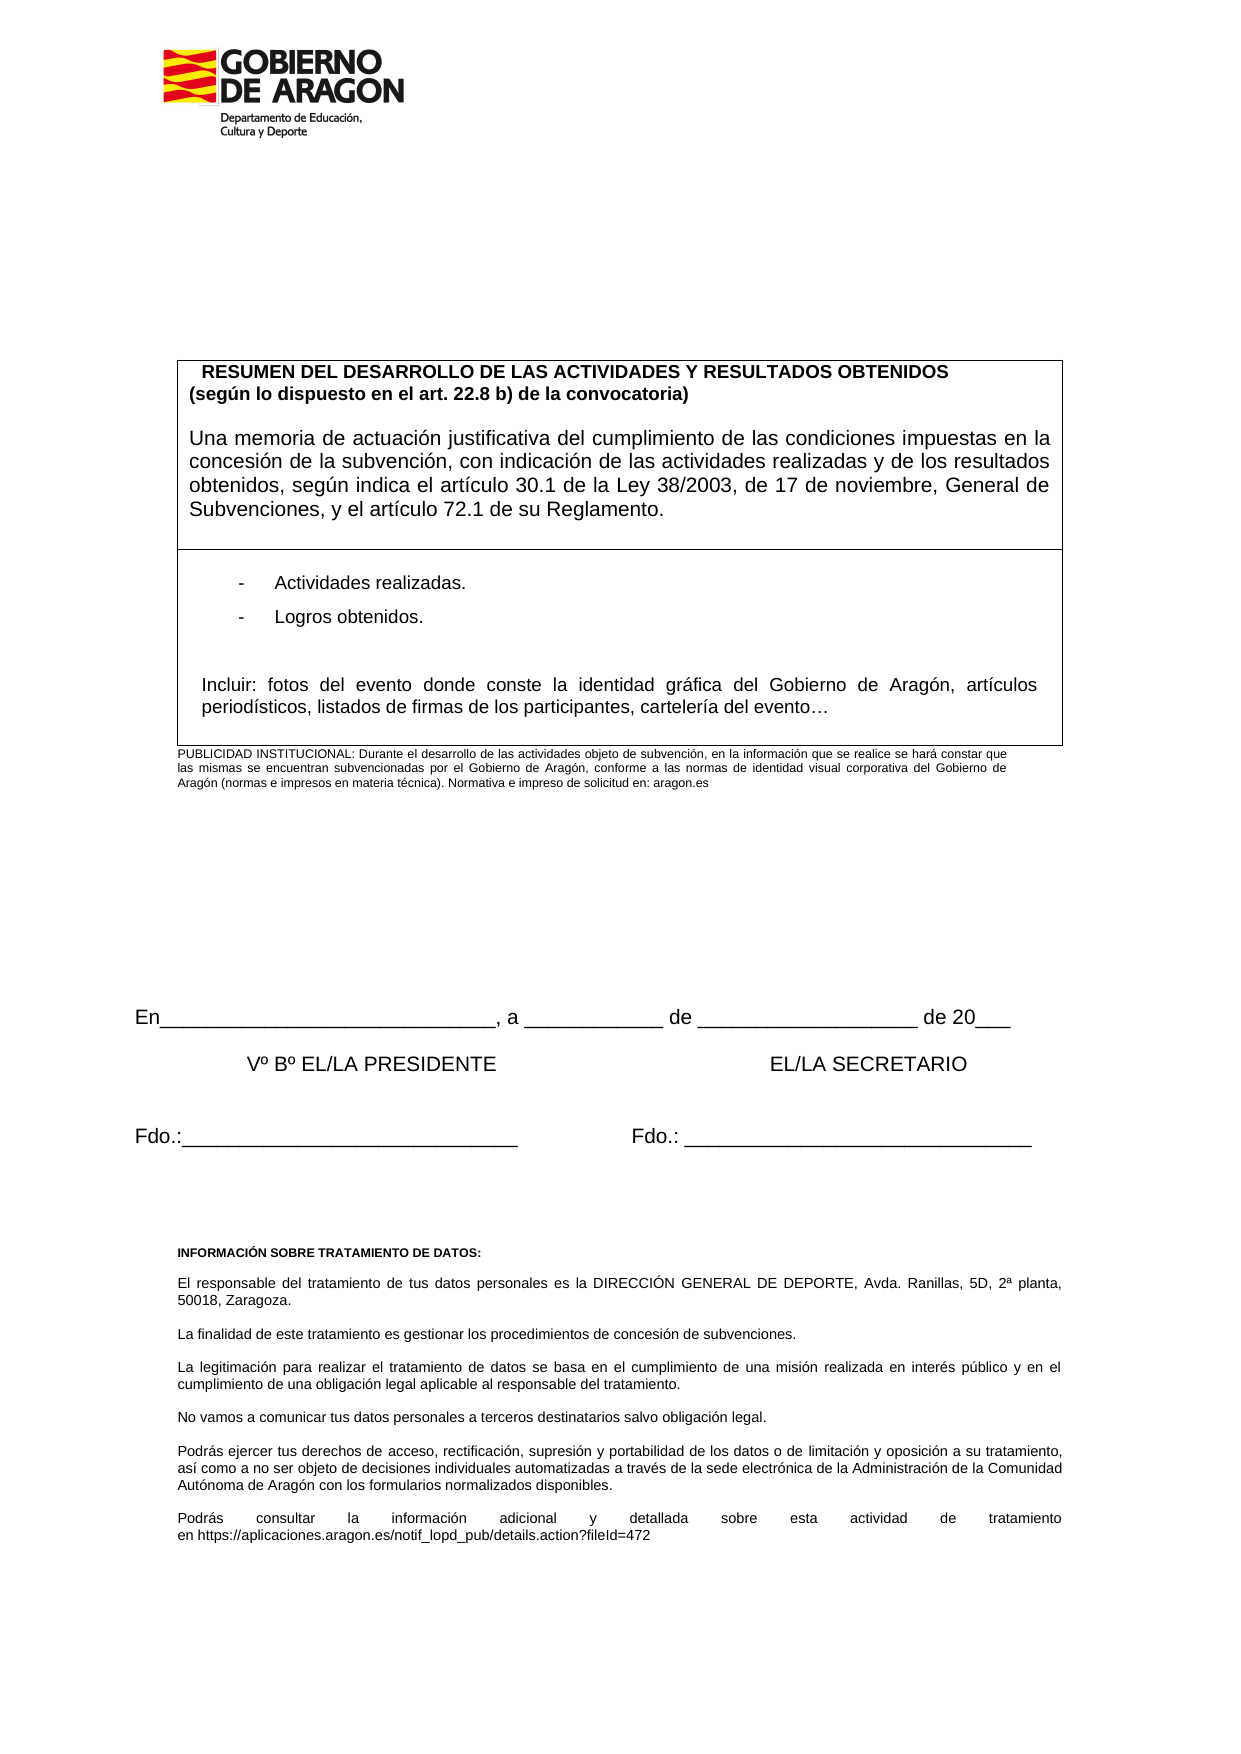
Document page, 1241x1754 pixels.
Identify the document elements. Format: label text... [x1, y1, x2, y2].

table_cell Vº Bº EL/LA PRESIDENTE Fdo.:_____________________________ [123, 1052, 620, 1148]
picture [161, 43, 404, 142]
table_header En_____________________________, a ____________ de ___________________ de 20___ [123, 981, 1117, 1052]
text INFORMACIÓN SOBRE TRATAMIENTO DE DATOS: [177, 1246, 1063, 1260]
text Podrás consultar la información adicional y detallada sobre esta actividad de tratamiento en https://aplicaciones.aragon.es/notif_lopd_pub/details.action?fileId=472 [177, 1510, 1063, 1543]
table_cell EL/LA SECRETARIO Fdo.: ______________________________ [620, 1052, 1117, 1148]
text No vamos a comunicar tus datos personales a terceros destinatarios salvo obligación legal. [177, 1409, 1063, 1426]
text El responsable del tratamiento de tus datos personales es la DIRECCIÓN GENERAL DE DEPORTE, Avda. Ranillas, 5D, 2ª planta, 50018, Zaragoza. [177, 1275, 1063, 1308]
table_header RESUMEN DEL DESARROLLO DE LAS ACTIVIDADES Y RESULTADOS OBTENIDOS (según lo dispuesto en el art. 22.8 b) de la convocatoria) Una memoria de actuación justificativa del cumplimiento de las condiciones impuestas en la concesión de la subvención, con indicación de las actividades realizadas y de los resultados obtenidos, según indica el artículo 30.1 de la Ley 38/2003, de 17 de noviembre, General de Subvenciones, y el artículo 72.1 de su Reglamento. [178, 361, 1062, 549]
text La finalidad de este tratamiento es gestionar los procedimientos de concesión de subvenciones. [177, 1325, 1063, 1342]
text PUBLICIDAD INSTITUCIONAL: Durante el desarrollo de las actividades objeto de subvención, en la información que se realice se hará constar que las mismas se encuentran subvencionadas por el Gobierno de Aragón, conforme a las normas de identidad visual corporativa del Gobierno de Aragón (normas e impresos en materia técnica). Normativa e impreso de solicitud en: aragon.es [177, 746, 1009, 789]
text La legitimación para realizar el tratamiento de datos se basa en el cumplimiento de una misión realizada en interés público y en el cumplimiento de una obligación legal aplicable al responsable del tratamiento. [177, 1359, 1063, 1392]
text Podrás ejercer tus derechos de acceso, rectificación, supresión y portabilidad de los datos o de limitación y oposición a su tratamiento, así como a no ser objeto de decisiones individuales automatizadas a través de la sede electrónica de la Administración de la Comunidad Autónoma de Aragón con los formularios normalizados disponibles. [177, 1443, 1063, 1493]
table_cell Actividades realizadas. Logros obtenidos. Incluir: fotos del evento donde conste la identidad gráfica del Gobierno de Aragón, artículos periodísticos, listados de firmas de los participantes, cartelería del evento… [178, 550, 1062, 745]
